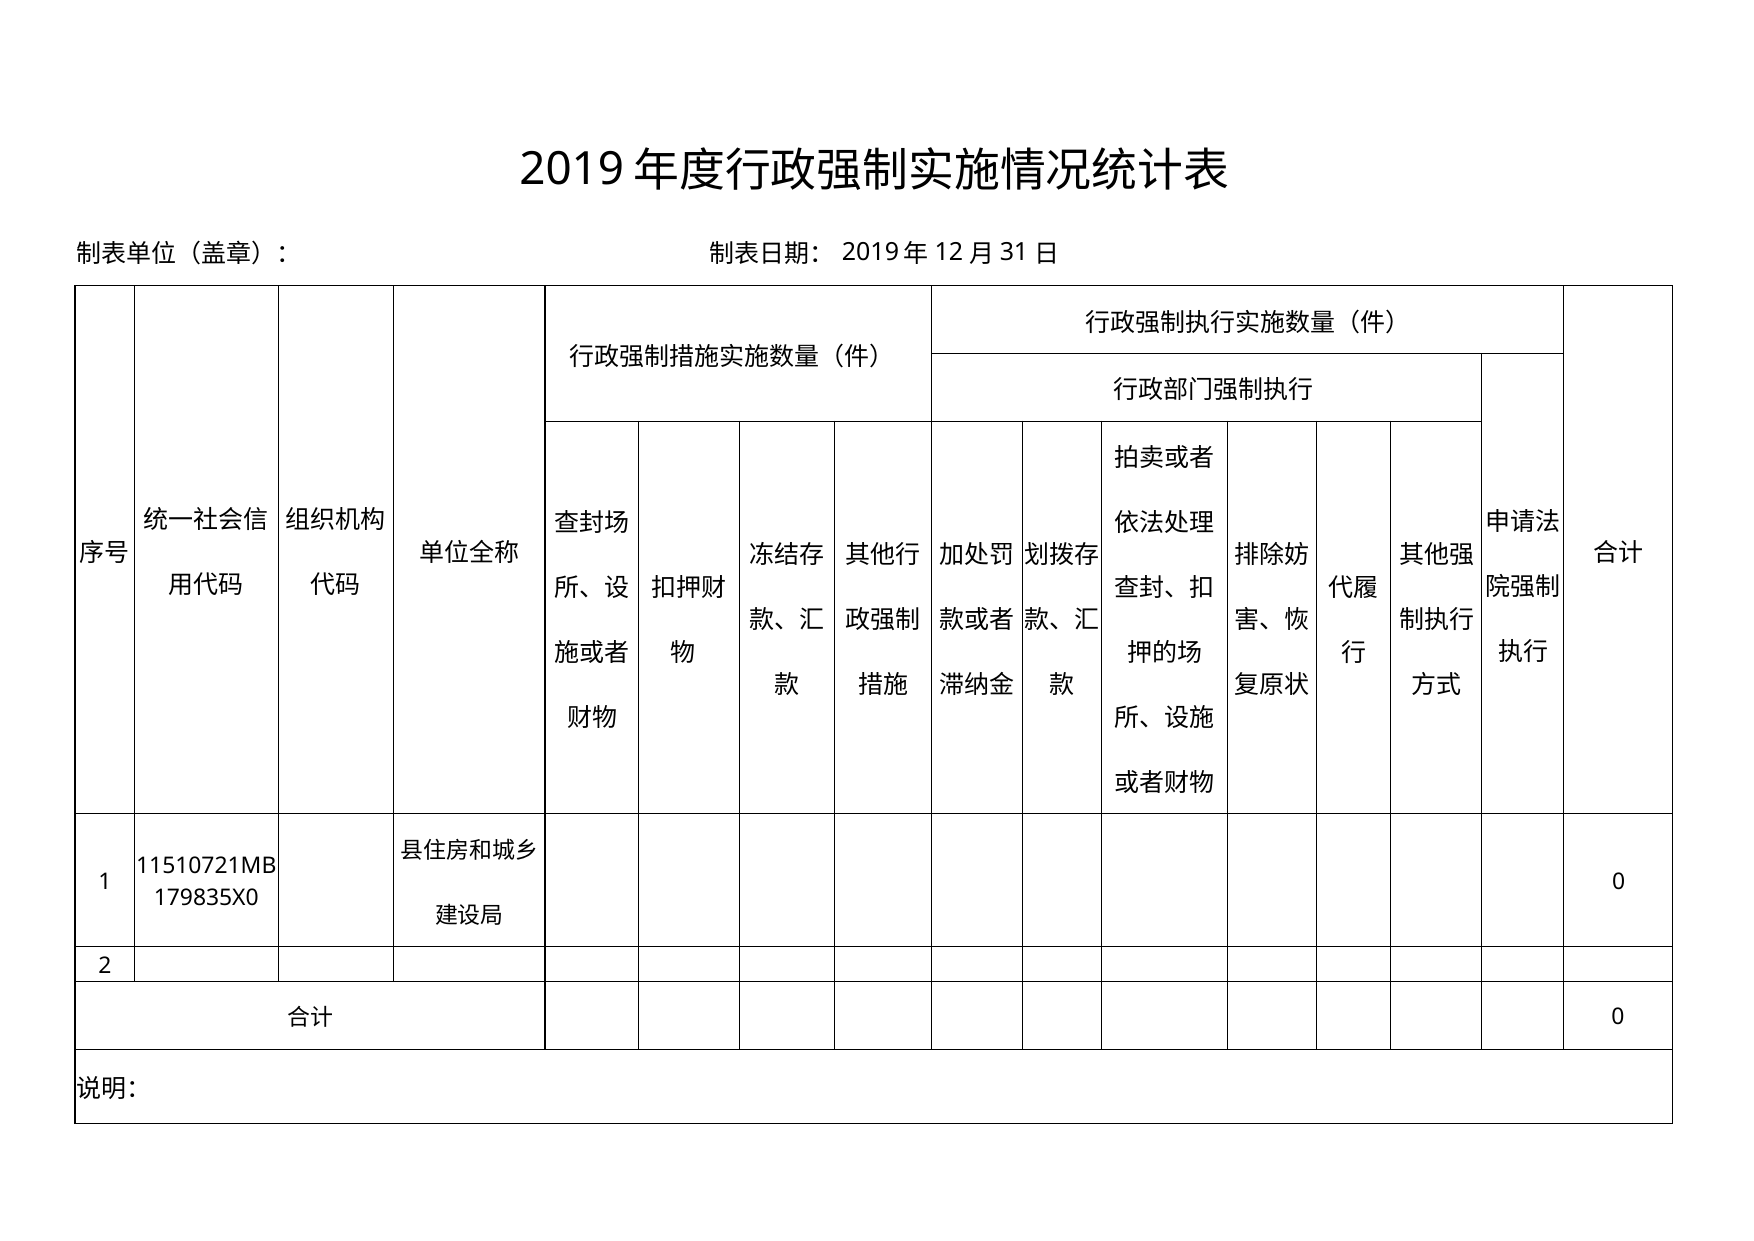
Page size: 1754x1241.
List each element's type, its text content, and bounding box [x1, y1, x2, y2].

table_cell [1317, 982, 1390, 1048]
table_cell 行政部门强制执行 [932, 354, 1481, 421]
table_cell [279, 947, 393, 981]
table_cell 0 [1564, 982, 1672, 1048]
table_cell [1317, 947, 1390, 981]
table_cell 申请法院强制执行 [1482, 354, 1563, 813]
table_cell [639, 982, 739, 1048]
table_cell 制表单位（盖章）： 制表日期： 2019年 12 月31 日 [75, 215, 1673, 285]
table_cell 2 [76, 947, 134, 981]
table_cell 单位全称 [394, 286, 544, 813]
table_cell [1391, 814, 1481, 946]
table_cell [740, 947, 834, 981]
table_cell 统一社会信用代码 [135, 286, 278, 813]
table_cell 其他行政强制措施 [835, 422, 931, 813]
table_cell 查封场所、设施或者财物 [546, 422, 638, 813]
table_cell [1391, 982, 1481, 1048]
table_cell [1482, 814, 1563, 946]
table_cell [1102, 982, 1227, 1048]
table_cell [1102, 947, 1227, 981]
table_cell [932, 947, 1022, 981]
table_cell [1023, 814, 1101, 946]
table_cell 行政强制执行实施数量（件） [932, 286, 1563, 353]
table_cell [546, 947, 638, 981]
table_cell 行政强制措施实施数量（件） [546, 286, 931, 421]
table_cell [1482, 947, 1563, 981]
table_cell 组织机构代码 [279, 286, 393, 813]
table_cell 拍卖或者依法处理查封、扣押的场所、设施或者财物 [1102, 422, 1227, 813]
table_cell 11510721MB179835X0 [135, 814, 278, 946]
table_cell 序号 [76, 286, 134, 813]
table_cell [835, 814, 931, 946]
table_cell [1482, 982, 1563, 1048]
table_cell [835, 947, 931, 981]
table_cell 排除妨害、恢复原状 [1228, 422, 1316, 813]
table_cell [546, 982, 638, 1048]
table_cell 合计 [76, 982, 544, 1048]
table_cell [1391, 947, 1481, 981]
table_cell 0 [1564, 814, 1672, 946]
table_cell 1 [76, 814, 134, 946]
table_cell [1102, 814, 1227, 946]
table_cell 加处罚款或者滞纳金 [932, 422, 1022, 813]
table_cell [1023, 947, 1101, 981]
table_cell 扣押财物 [639, 422, 739, 813]
table_cell 其他强制执行方式 [1391, 422, 1481, 813]
table_cell [1317, 814, 1390, 946]
table_cell [740, 982, 834, 1048]
table_cell [1023, 982, 1101, 1048]
table_cell [835, 982, 931, 1048]
table_cell [639, 947, 739, 981]
table_cell [639, 814, 739, 946]
table_cell [740, 814, 834, 946]
table_cell 冻结存款、汇款 [740, 422, 834, 813]
table_cell 代履行 [1317, 422, 1390, 813]
table_cell [1228, 947, 1316, 981]
table_cell [279, 814, 393, 946]
table_cell [932, 814, 1022, 946]
table_cell [1228, 982, 1316, 1048]
table_header 2019年度行政强制实施情况统计表 [75, 116, 1673, 215]
table_cell 县住房和城乡建设局 [394, 814, 544, 946]
table_cell [546, 814, 638, 946]
table_cell [1228, 814, 1316, 946]
table_cell [1564, 947, 1672, 981]
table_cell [76, 1050, 1672, 1123]
table_cell 合计 [1564, 286, 1672, 813]
table_cell 划拨存款、汇款 [1023, 422, 1101, 813]
table_cell [932, 982, 1022, 1048]
table_cell [394, 947, 544, 981]
table_cell [135, 947, 278, 981]
